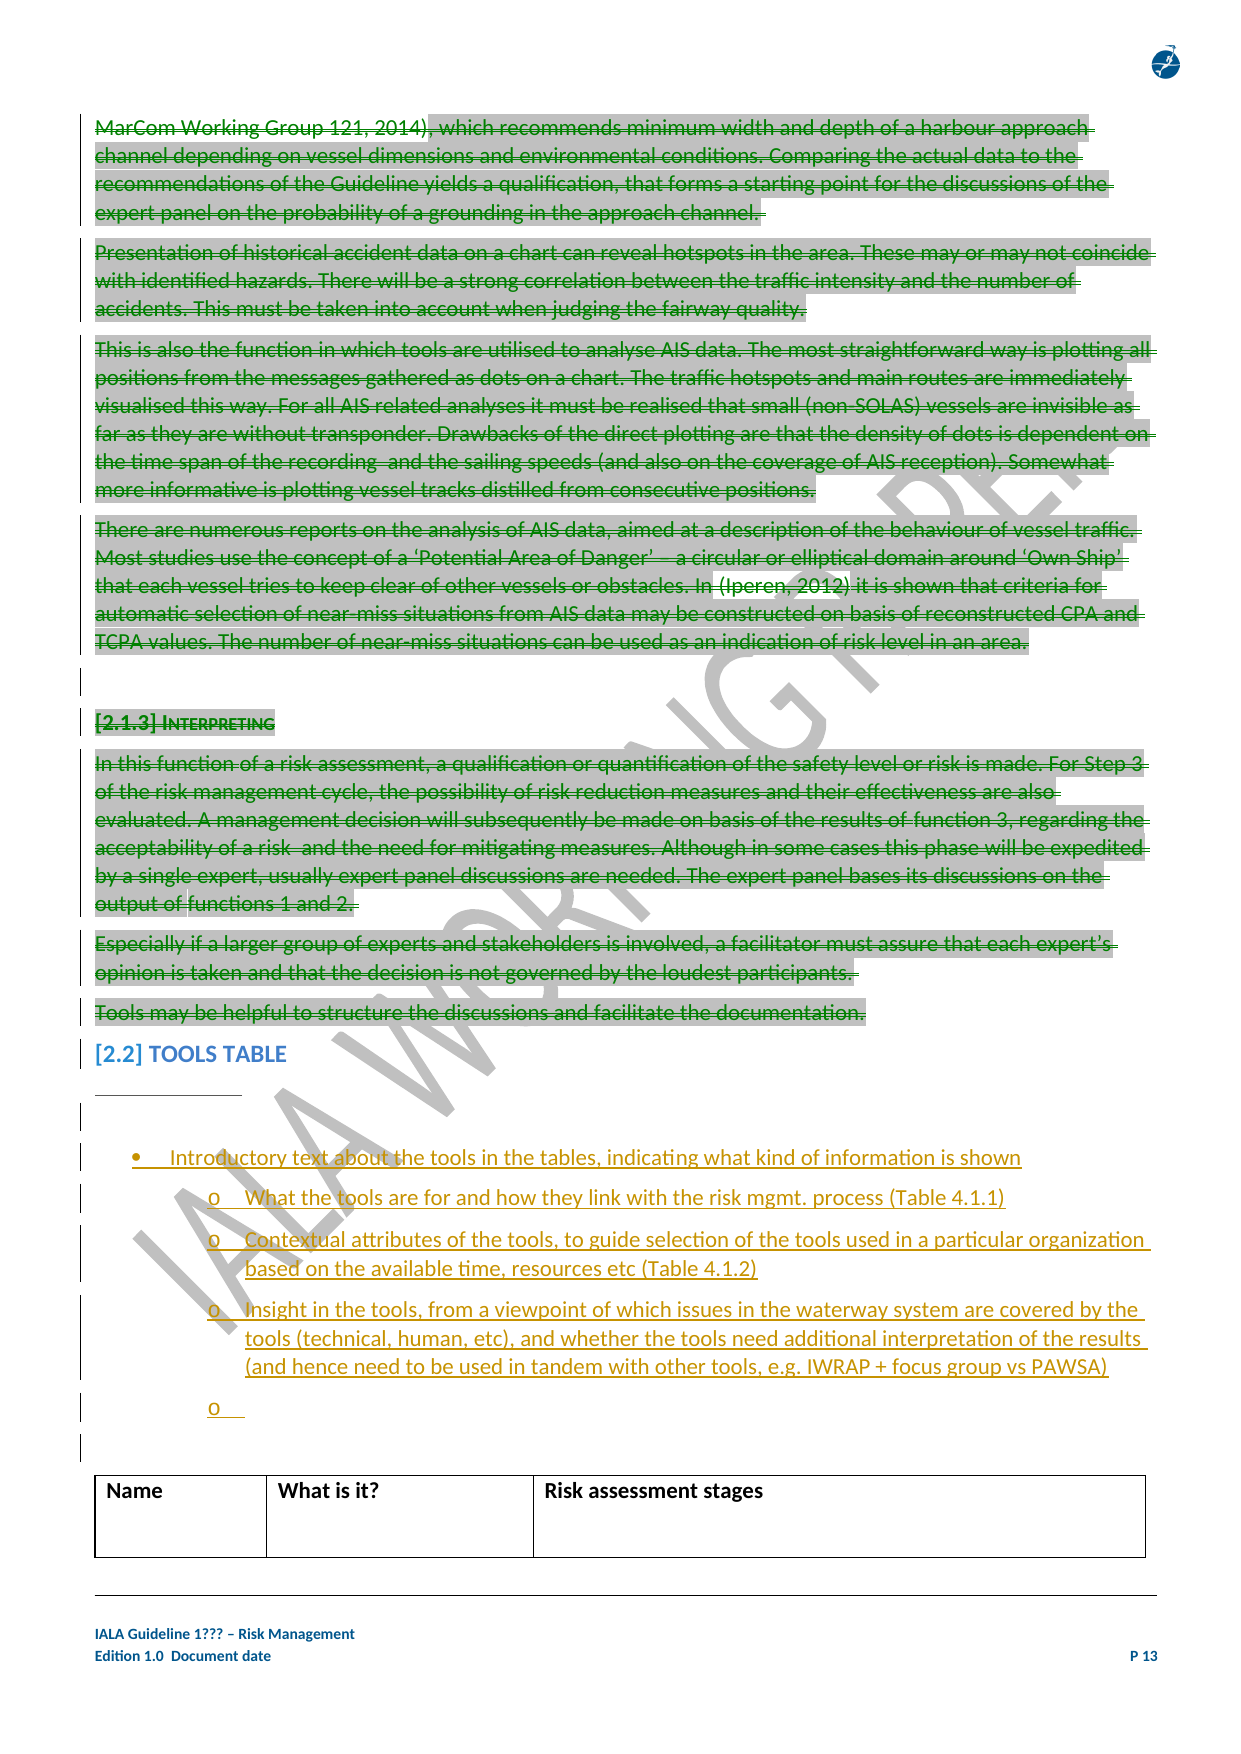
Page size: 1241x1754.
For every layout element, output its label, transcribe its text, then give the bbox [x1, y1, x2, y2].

table_header Risk assessment stages [534, 1476, 1145, 1557]
table_header What is it? [267, 1476, 533, 1557]
picture [1120, 0, 1239, 114]
subtitle Tools table [94, 1039, 1157, 1069]
table_header Name [96, 1476, 266, 1557]
